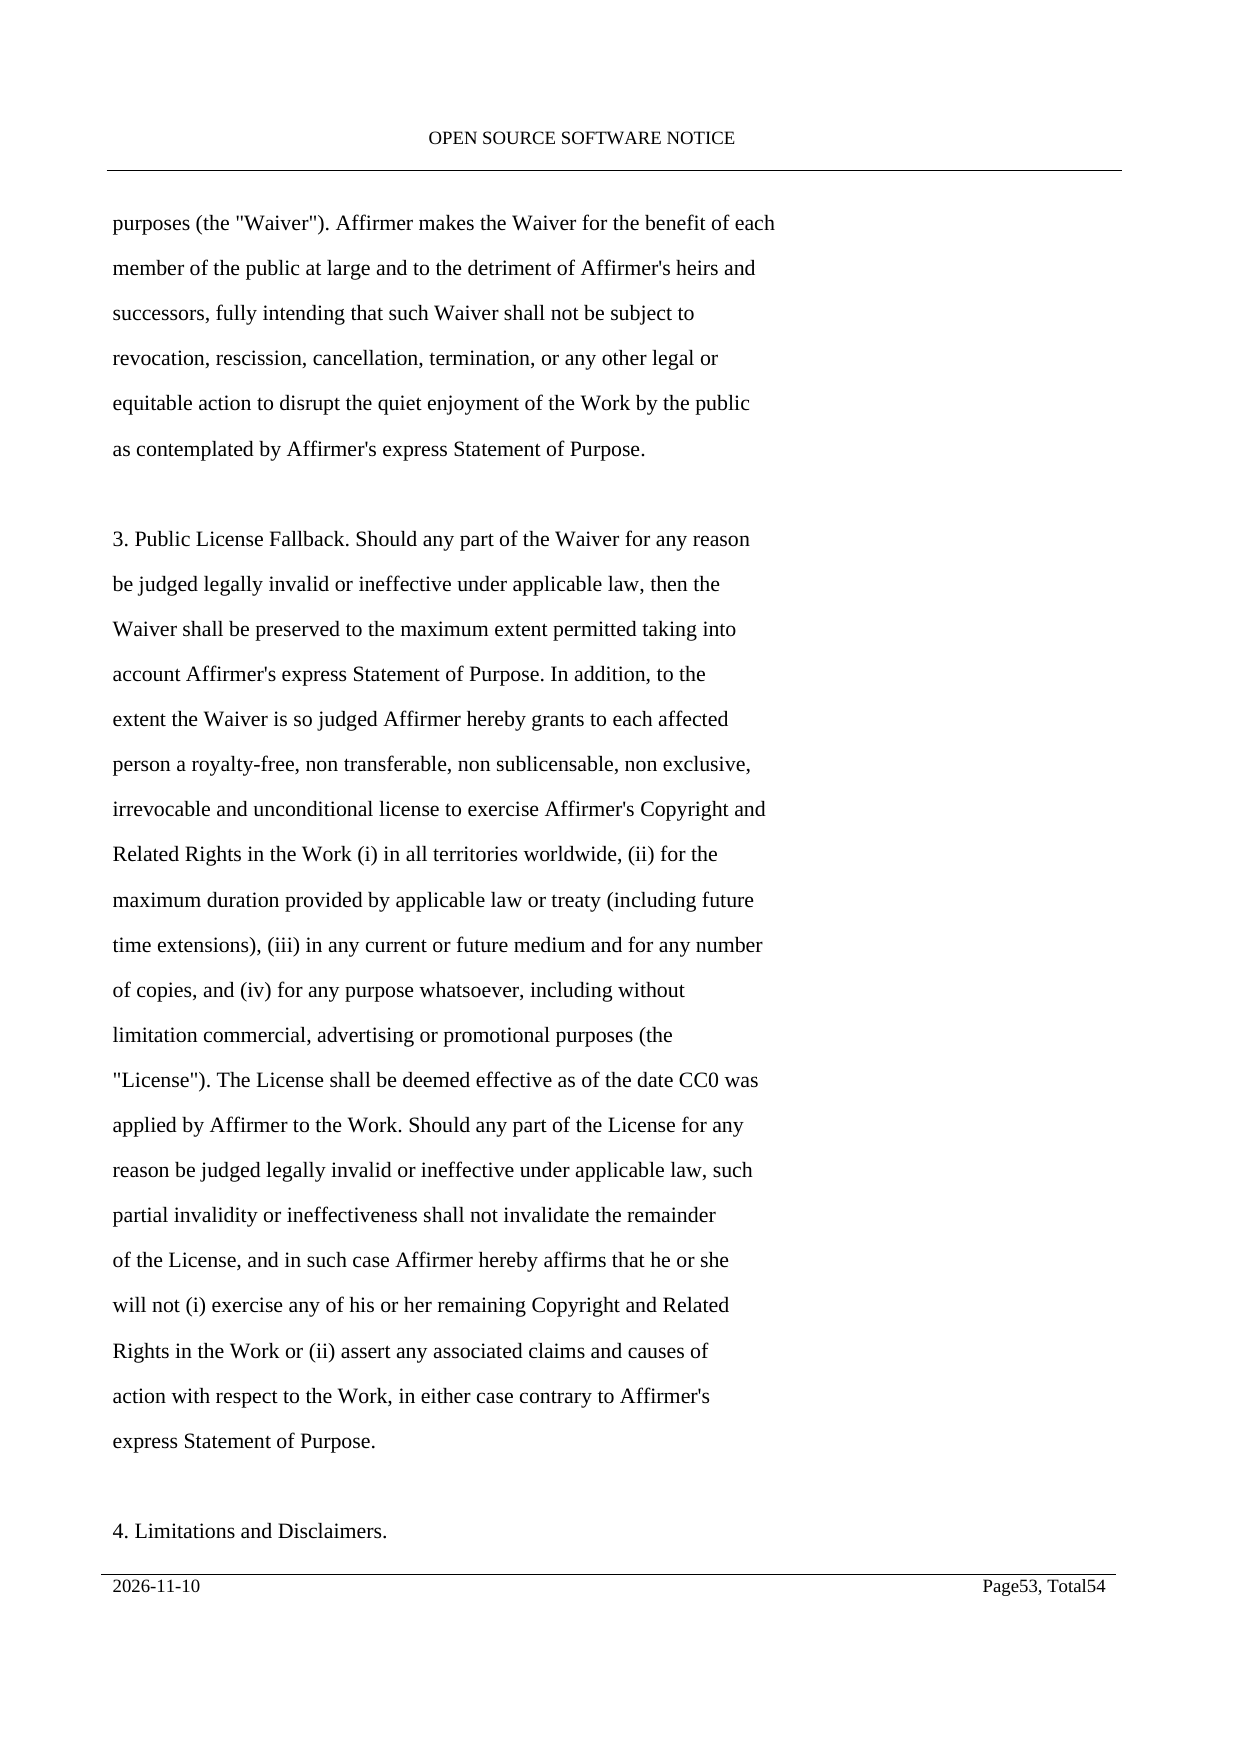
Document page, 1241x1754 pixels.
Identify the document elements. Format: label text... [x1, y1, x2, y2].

text action with respect to the Work, in either case contrary to Affirmer's [112, 1379, 1128, 1412]
text will not (i) exercise any of his or her remaining Copyright and Related [112, 1289, 1128, 1321]
text partial invalidity or ineffectiveness shall not invalidate the remainder [112, 1199, 1128, 1231]
text extent the Waiver is so judged Affirmer hereby grants to each affected [112, 702, 1128, 735]
text irrevocable and unconditional license to exercise Affirmer's Copyright and [112, 793, 1128, 825]
text Related Rights in the Work (i) in all territories worldwide, (ii) for the [112, 838, 1128, 870]
text Waiver shall be preserved to the maximum extent permitted taking into [112, 612, 1128, 645]
text person a royalty-free, non transferable, non sublicensable, non exclusive, [112, 748, 1128, 780]
text time extensions), (iii) in any current or future medium and for any number [112, 928, 1128, 961]
text express Statement of Purpose. [112, 1424, 1128, 1457]
text purposes (the "Waiver"). Affirmer makes the Waiver for the benefit of each [112, 206, 1128, 239]
text 4. Limitations and Disclaimers. [112, 1514, 1128, 1547]
text maximum duration provided by applicable law or treaty (including future [112, 883, 1128, 915]
text revocation, rescission, cancellation, termination, or any other legal or [112, 342, 1128, 374]
text successors, fully intending that such Waiver shall not be subject to [112, 297, 1128, 329]
text of the License, and in such case Affirmer hereby affirms that he or she [112, 1244, 1128, 1276]
text of copies, and (iv) for any purpose whatsoever, including without [112, 973, 1128, 1006]
text 3. Public License Fallback. Should any part of the Waiver for any reason [112, 522, 1128, 554]
text applied by Affirmer to the Work. Should any part of the License for any [112, 1108, 1128, 1141]
text "License"). The License shall be deemed effective as of the date CC0 was [112, 1063, 1128, 1096]
text Rights in the Work or (ii) assert any associated claims and causes of [112, 1334, 1128, 1366]
text limitation commercial, advertising or promotional purposes (the [112, 1018, 1128, 1051]
text as contemplated by Affirmer's express Statement of Purpose. [112, 432, 1128, 464]
text be judged legally invalid or ineffective under applicable law, then the [112, 567, 1128, 600]
text account Affirmer's express Statement of Purpose. In addition, to the [112, 657, 1128, 690]
text equitable action to disrupt the quiet enjoyment of the Work by the public [112, 387, 1128, 419]
text member of the public at large and to the detriment of Affirmer's heirs and [112, 251, 1128, 284]
text reason be judged legally invalid or ineffective under applicable law, such [112, 1153, 1128, 1186]
